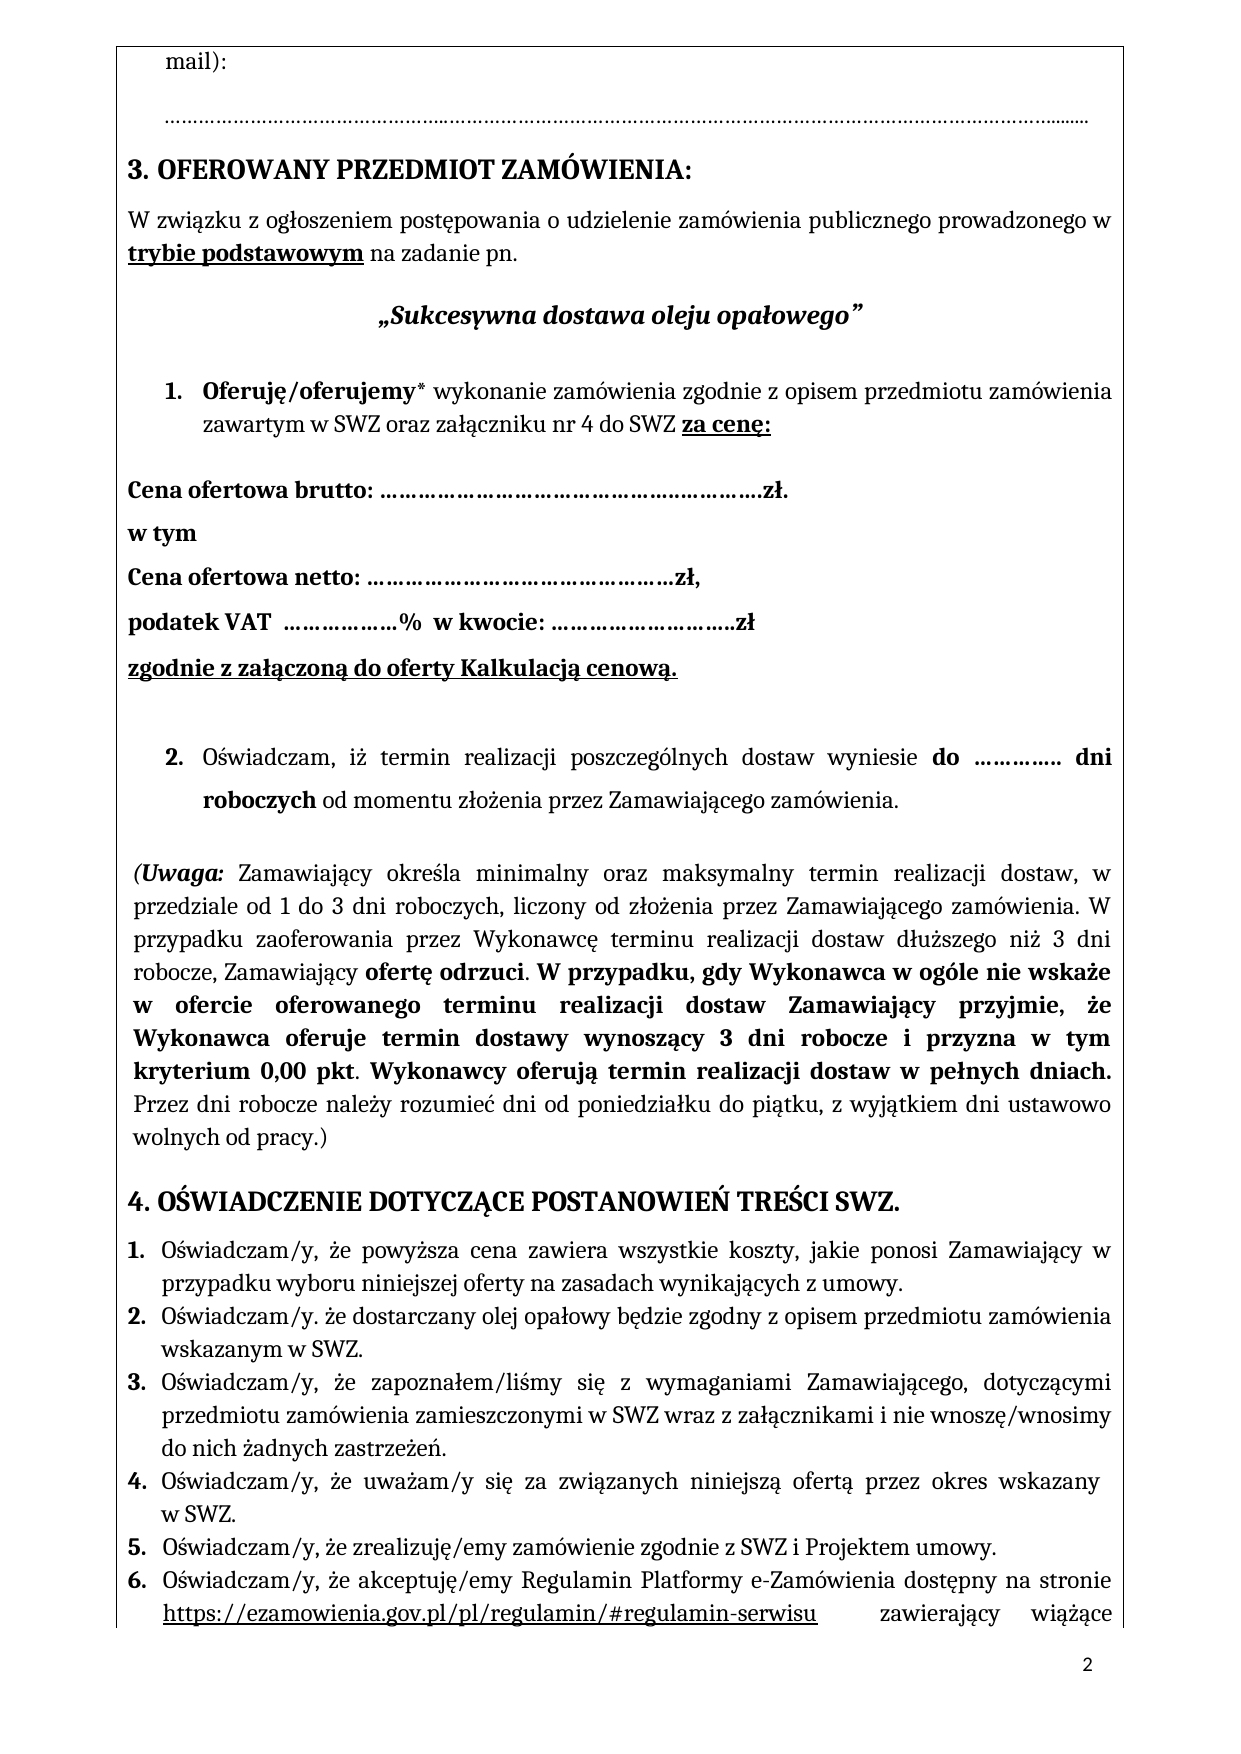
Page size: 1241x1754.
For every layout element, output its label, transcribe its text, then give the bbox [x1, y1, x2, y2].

table_cell OFEROWANY PRZEDMIOT ZAMÓWIENIA: W związku z ogłoszeniem postępowania o udzielenie zamówienia publicznego prowadzonego w trybie podstawowym na zadanie pn. „Sukcesywna dostawa oleju opałowego” Oferuję/oferujemy* wykonanie zamówienia zgodnie z opisem przedmiotu zamówienia zawartym w SWZ oraz załączniku nr 4 do SWZ za cenę: Cena ofertowa brutto: ………………………………………..………….zł. w tym Cena ofertowa netto: …………………………………………zł, podatek VAT ………………% w kwocie: ………………………..zł zgodnie z załączoną do oferty Kalkulacją cenową. Oświadczam, iż termin realizacji poszczególnych dostaw wyniesie do ………….. dni roboczych od momentu złożenia przez Zamawiającego zamówienia. (Uwaga: Zamawiający określa minimalny oraz maksymalny termin realizacji dostaw, w przedziale od 1 do 3 dni roboczych, liczony od złożenia przez Zamawiającego zamówienia. W przypadku zaoferowania przez Wykonawcę terminu realizacji dostaw dłuższego niż 3 dni robocze, Zamawiający ofertę odrzuci. W przypadku, gdy Wykonawca w ogóle nie wskaże w ofercie oferowanego terminu realizacji dostaw Zamawiający przyjmie, że Wykonawca oferuje termin dostawy wynoszący 3 dni robocze i przyzna w tym kryterium 0,00 pkt. Wykonawcy oferują termin realizacji dostaw w pełnych dniach. Przez dni robocze należy rozumieć dni od poniedziałku do piątku, z wyjątkiem dni ustawowo wolnych od pracy.) [117, 153, 1123, 1185]
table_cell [117, 1185, 1123, 1627]
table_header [117, 47, 1123, 153]
